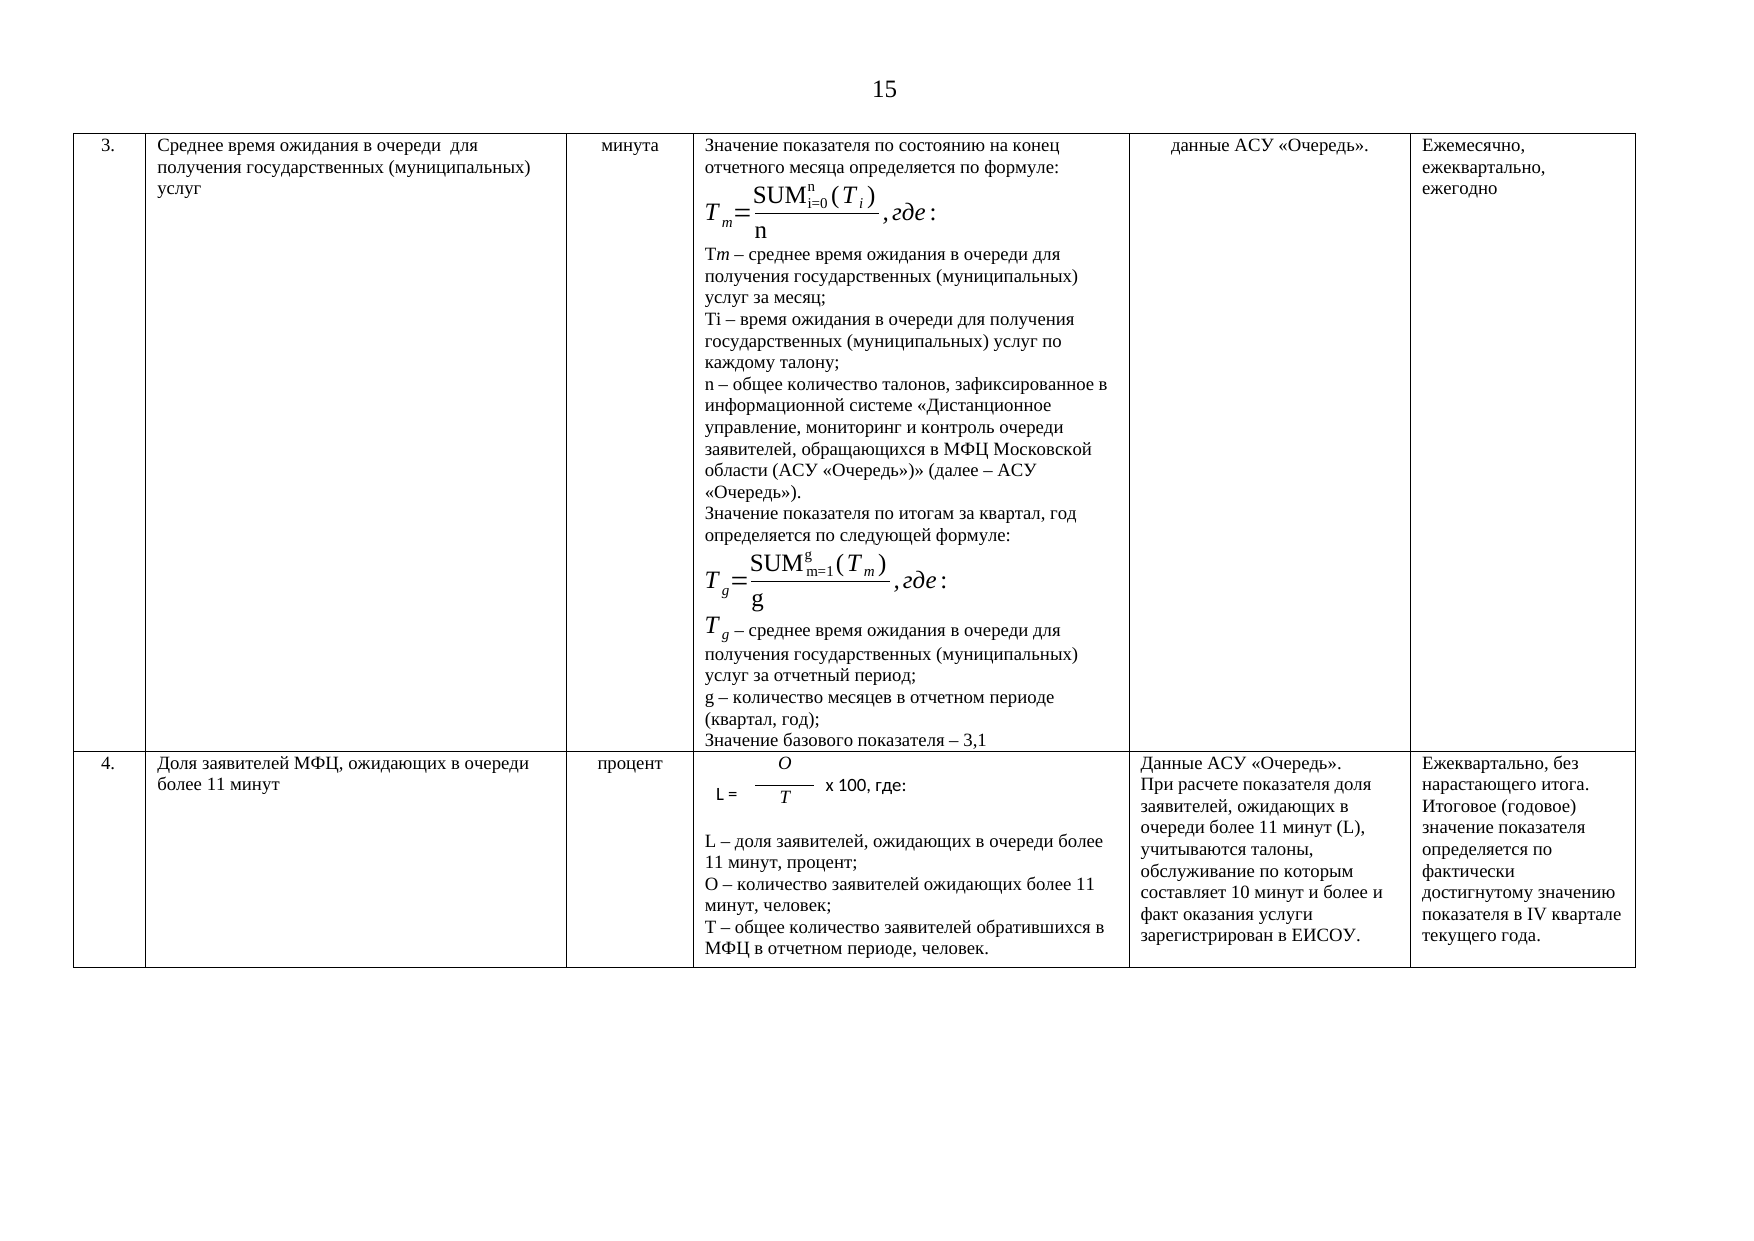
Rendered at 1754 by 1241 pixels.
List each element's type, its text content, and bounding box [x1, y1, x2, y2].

table_cell данные АСУ «Очередь». [1130, 134, 1410, 751]
table_cell Среднее время ожидания в очереди для получения государственных (муниципальных) услуг [146, 134, 566, 751]
table_cell Ежемесячно, ежеквартально, ежегодно [1411, 134, 1635, 751]
table_cell Значение показателя по состоянию на конец отчетного месяца определяется по формуле: Тm – среднее время ожидания в очереди для получения государственных (муниципальных) услуг за месяц; Ti – время ожидания в очереди для получения государственных (муниципальных) услуг по каждому талону; n – общее количество талонов, зафиксированное в информационной системе «Дистанционное управление, мониторинг и контроль очереди заявителей, обращающихся в МФЦ Московской области (АСУ «Очередь»)» (далее – АСУ «Очередь»). Значение показателя по итогам за квартал, год определяется по следующей формуле: – среднее время ожидания в очереди для получения государственных (муниципальных) услуг за отчетный период; g – количество месяцев в отчетном периоде (квартал, год); Значение базового показателя – 3,1 [694, 134, 1129, 751]
table_cell процент [567, 752, 693, 967]
table_cell Ежеквартально, без нарастающего итога. Итоговое (годовое) значение показателя определяется по фактически достигнутому значению показателя в IV квартале текущего года. [1411, 752, 1635, 967]
table_cell [74, 752, 145, 967]
table_cell Данные АСУ «Очередь». При расчете показателя доля заявителей, ожидающих в очереди более 11 минут (L), учитываются талоны, обслуживание по которым составляет 10 минут и более и факт оказания услуги зарегистрирован в ЕИСОУ. [1130, 752, 1410, 967]
table_cell минута [567, 134, 693, 751]
table_cell L – доля заявителей, ожидающих в очереди более 11 минут, процент; O – количество заявителей ожидающих более 11 минут, человек; T – общее количество заявителей обратившихся в МФЦ в отчетном периоде, человек. [694, 752, 1129, 967]
table_cell [74, 134, 145, 751]
table_cell Доля заявителей МФЦ, ожидающих в очереди более 11 минут [146, 752, 566, 967]
